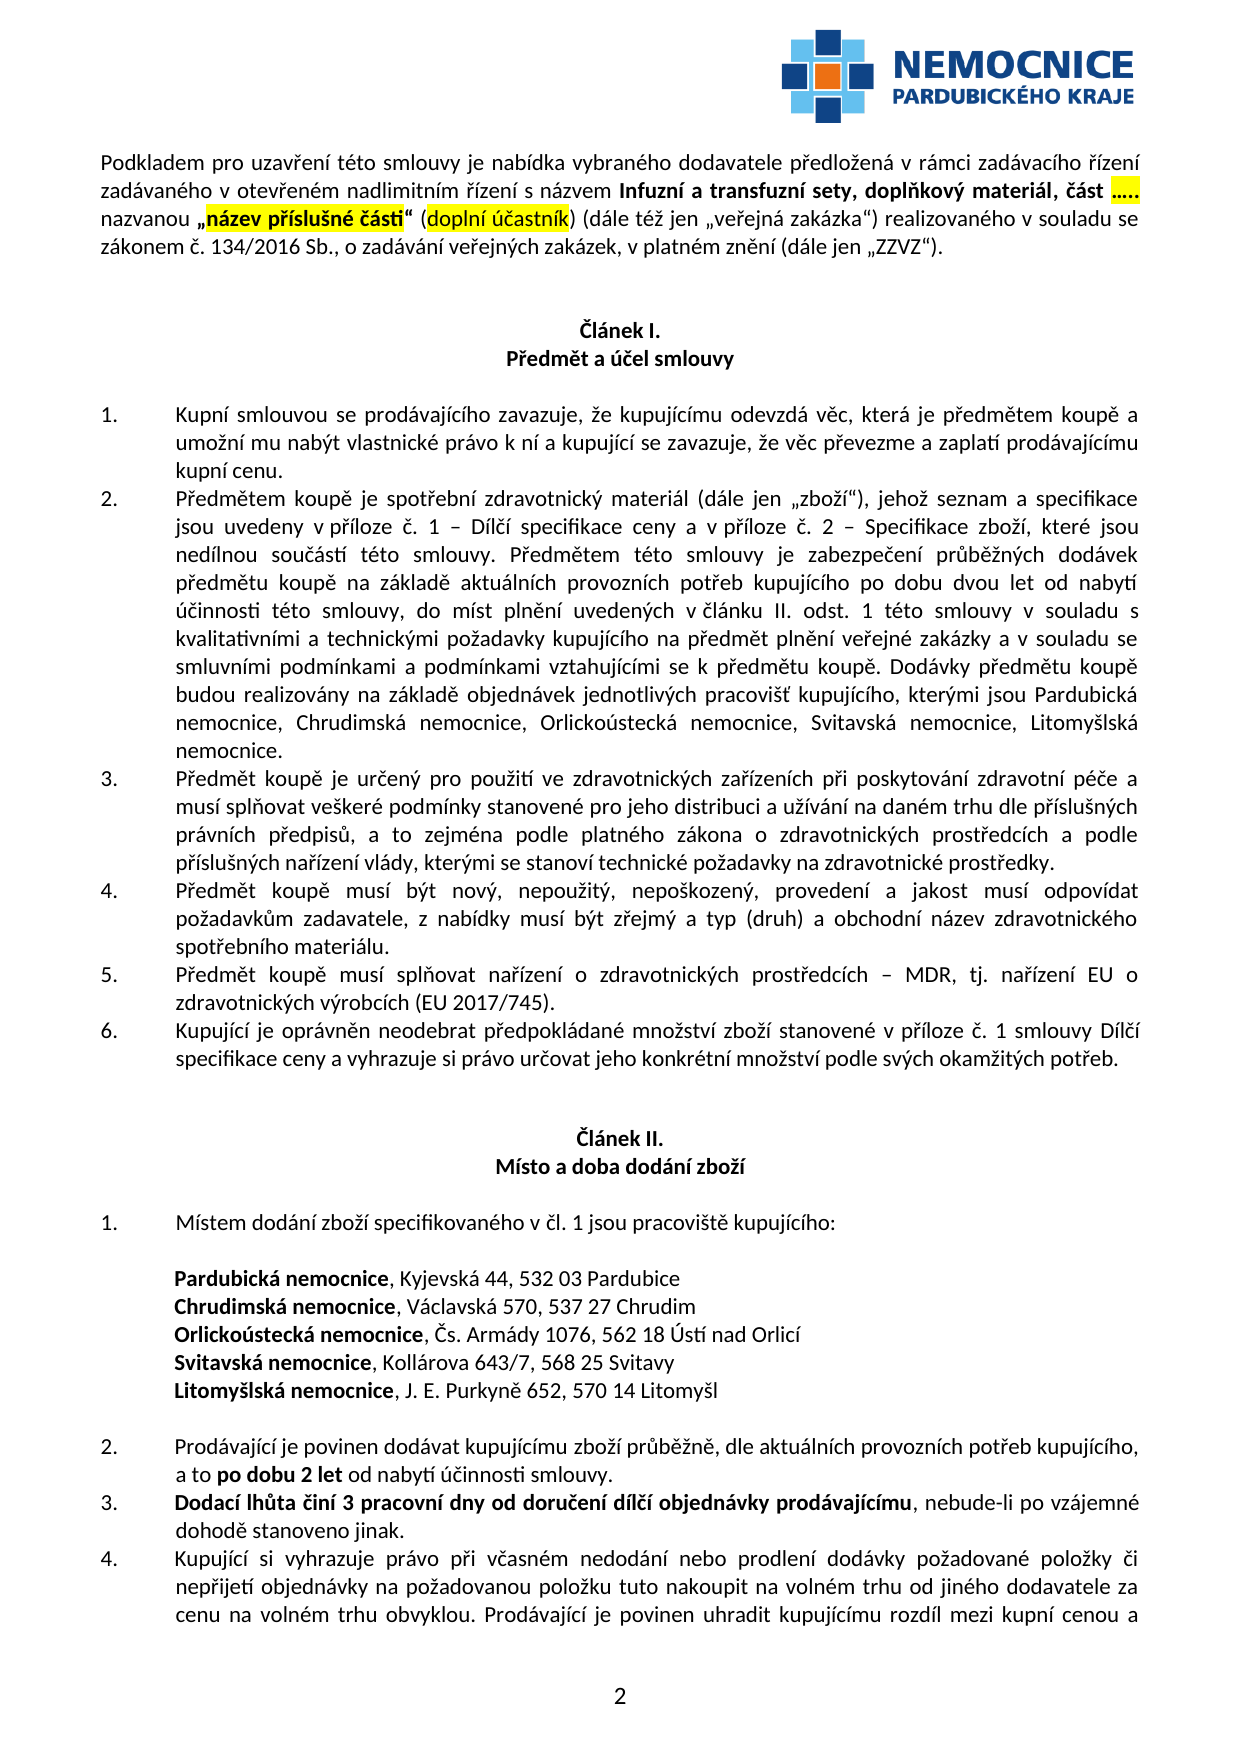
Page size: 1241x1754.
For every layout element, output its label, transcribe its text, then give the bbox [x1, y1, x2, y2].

list Předmět koupě je určený pro použití ve zdravotnických zařízeních při poskytování zdravotní péče a musí splňovat veškeré podmínky stanovené pro jeho distribuci a užívání na daném trhu dle příslušných právních předpisů, a to zejména podle platného zákona o zdravotnických prostředcích a podle příslušných nařízení vlády, kterými se stanoví technické požadavky na zdravotnické prostředky. [100, 764, 1140, 876]
title Článek I. [100, 316, 1140, 344]
text Pardubická nemocnice, Kyjevská 44, 532 03 Pardubice [100, 1264, 1140, 1292]
text Chrudimská nemocnice, Václavská 570, 537 27 Chrudim [100, 1292, 1140, 1320]
title Článek II. [100, 1124, 1140, 1152]
list Kupující je oprávněn neodebrat předpokládané množství zboží stanovené v příloze č. 1 smlouvy Dílčí specifikace ceny a vyhrazuje si právo určovat jeho konkrétní množství podle svých okamžitých potřeb. [100, 1016, 1140, 1072]
list Místem dodání zboží specifikovaného v čl. 1 jsou pracoviště kupujícího: [100, 1208, 1140, 1236]
list Předmět koupě musí splňovat nařízení o zdravotnických prostředcích – MDR, tj. nařízení EU o zdravotnických výrobcích (EU 2017/745). [100, 960, 1140, 1016]
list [100, 1544, 1140, 1628]
title Místo a doba dodání zboží [100, 1152, 1140, 1180]
list Prodávající je povinen dodávat kupujícímu zboží průběžně, dle aktuálních provozních potřeb kupujícího, a to po dobu 2 let od nabytí účinnosti smlouvy. [100, 1432, 1140, 1488]
list Dodací lhůta činí 3 pracovní dny od doručení dílčí objednávky prodávajícímu, nebude-li po vzájemné dohodě stanoveno jinak. [100, 1488, 1140, 1544]
text Litomyšlská nemocnice, J. E. Purkyně 652, 570 14 Litomyšl [100, 1376, 1140, 1404]
text Orlickoústecká nemocnice, Čs. Armády 1076, 562 18 Ústí nad Orlicí [100, 1320, 1140, 1348]
title Předmět a účel smlouvy [100, 344, 1140, 372]
text Svitavská nemocnice, Kollárova 643/7, 568 25 Svitavy [100, 1348, 1140, 1376]
text Podkladem pro uzavření této smlouvy je nabídka vybraného dodavatele předložená v rámci zadávacího řízení zadávaného v otevřeném nadlimitním řízení s názvem Infuzní a transfuzní sety, doplňkový materiál, část ….. nazvanou „název příslušné části“ (doplní účastník) (dále též jen „veřejná zakázka“) realizovaného v souladu se zákonem č. 134/2016 Sb., o zadávání veřejných zakázek, v platném znění (dále jen „ZZVZ“). [100, 148, 1140, 260]
list Předmětem koupě je spotřební zdravotnický materiál (dále jen „zboží“), jehož seznam a specifikace jsou uvedeny v příloze č. 1 – Dílčí specifikace ceny a v příloze č. 2 – Specifikace zboží, které jsou nedílnou součástí této smlouvy. Předmětem této smlouvy je zabezpečení průběžných dodávek předmětu koupě na základě aktuálních provozních potřeb kupujícího po dobu dvou let od nabytí účinnosti této smlouvy, do míst plnění uvedených v článku II. odst. 1 této smlouvy v souladu s kvalitativními a technickými požadavky kupujícího na předmět plnění veřejné zakázky a v souladu se smluvními podmínkami a podmínkami vztahujícími se k předmětu koupě. Dodávky předmětu koupě budou realizovány na základě objednávek jednotlivých pracovišť kupujícího, kterými jsou Pardubická nemocnice, Chrudimská nemocnice, Orlickoústecká nemocnice, Svitavská nemocnice, Litomyšlská nemocnice. [100, 484, 1140, 764]
picture [780, 28, 1134, 124]
list Kupní smlouvou se prodávajícího zavazuje, že kupujícímu odevzdá věc, která je předmětem koupě a umožní mu nabýt vlastnické právo k ní a kupující se zavazuje, že věc převezme a zaplatí prodávajícímu kupní cenu. [100, 400, 1140, 484]
list Předmět koupě musí být nový, nepoužitý, nepoškozený, provedení a jakost musí odpovídat požadavkům zadavatele, z nabídky musí být zřejmý a typ (druh) a obchodní název zdravotnického spotřebního materiálu. [100, 876, 1140, 960]
